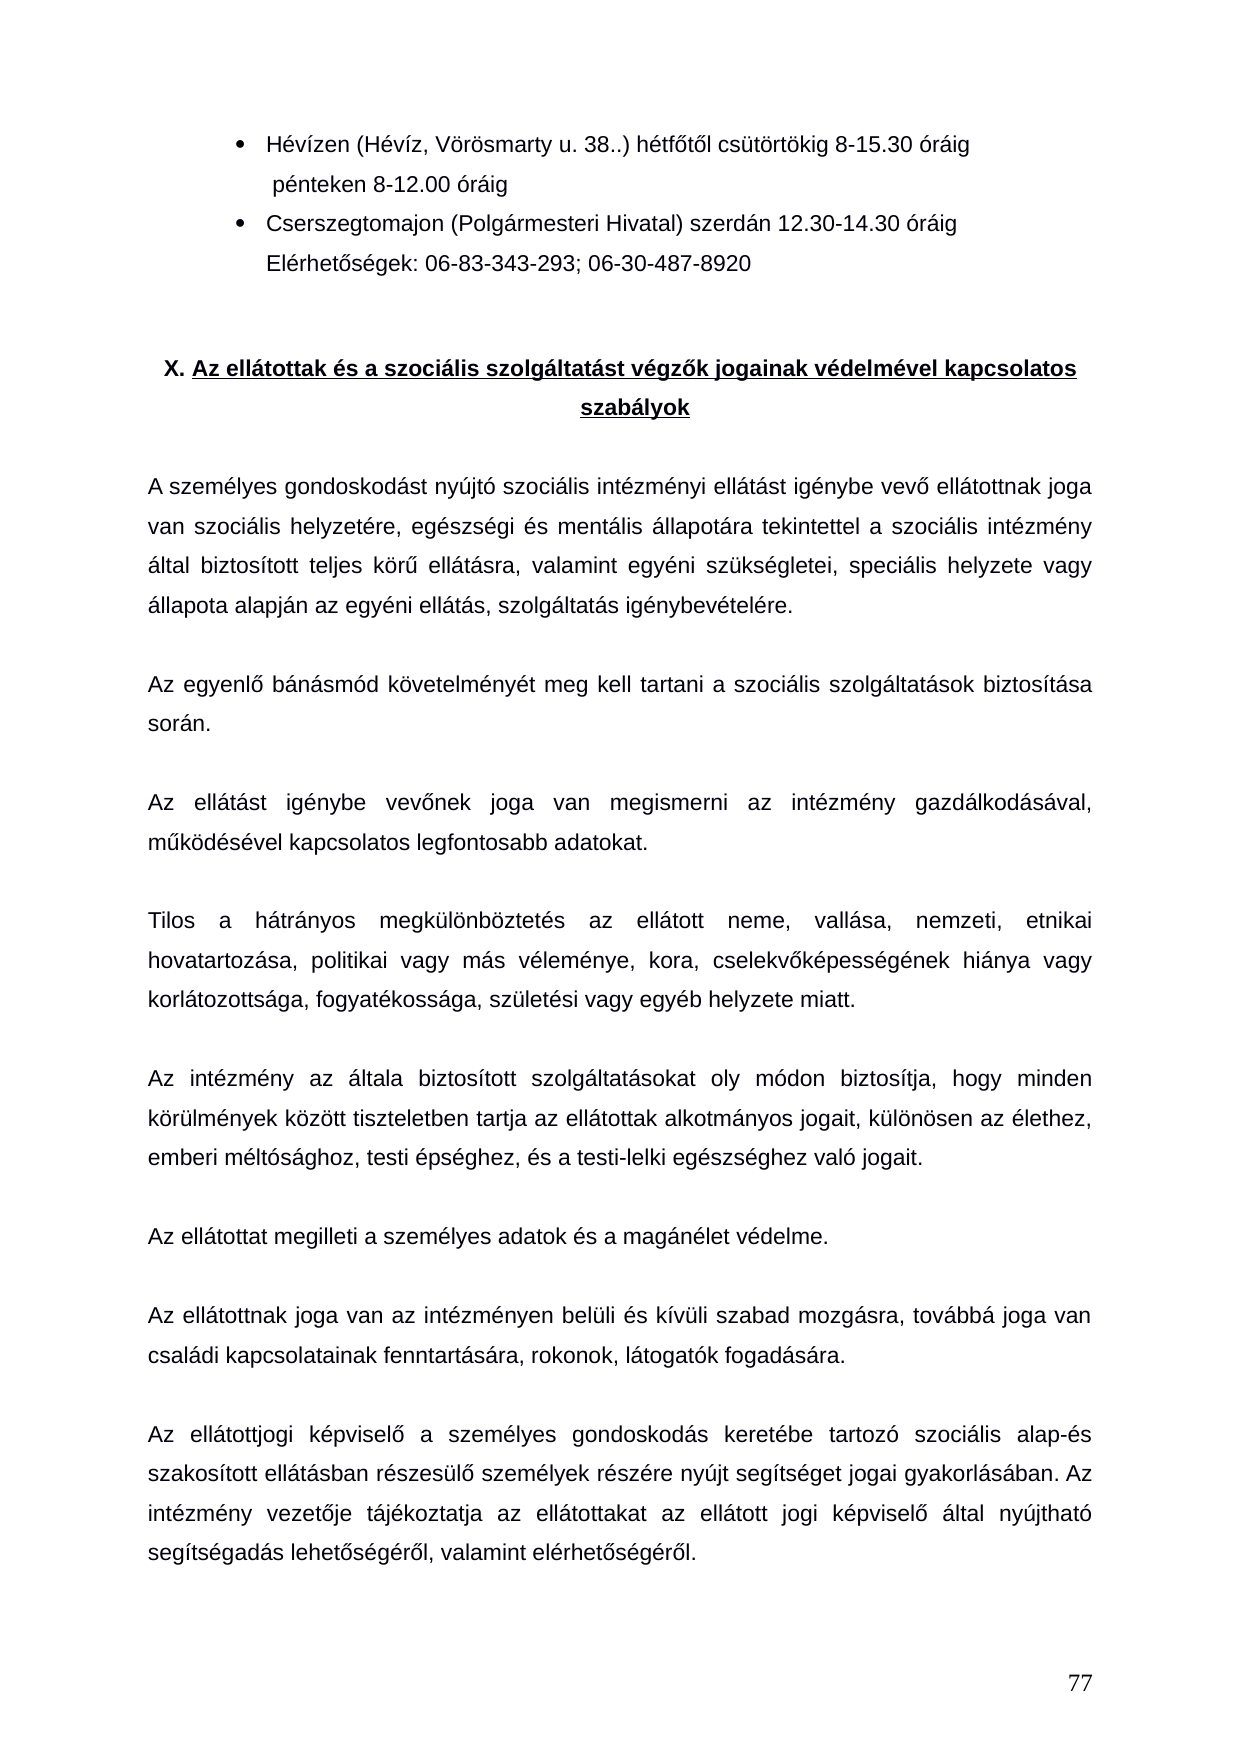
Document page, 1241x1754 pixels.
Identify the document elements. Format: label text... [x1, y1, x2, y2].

list Hévízen (Hévíz, Vörösmarty u. 38..) hétfőtől csütörtökig 8-15.30 óráig [236, 131, 1093, 157]
text Az intézmény az általa biztosított szolgáltatásokat oly módon biztosítja, hogy minden körülmények között tiszteletben tartja az ellátottak alkotmányos jogait, különösen az élethez, emberi méltósághoz, testi épséghez, és a testi-lelki egészséghez való jogait. [148, 1065, 1093, 1171]
list Cserszegtomajon (Polgármesteri Hivatal) szerdán 12.30-14.30 óráig [236, 210, 1093, 236]
text Az ellátottnak joga van az intézményen belüli és kívüli szabad mozgásra, továbbá joga van családi kapcsolatainak fenntartására, rokonok, látogatók fogadására. [148, 1302, 1093, 1368]
text Az ellátottat megilleti a személyes adatok és a magánélet védelme. [148, 1223, 1093, 1250]
text X. Az ellátottak és a szociális szolgáltatást végzők jogainak védelmével kapcsolatos szabályok [148, 355, 1093, 421]
text pénteken 8-12.00 óráig [236, 171, 1093, 197]
text Az ellátást igénybe vevőnek joga van megismerni az intézmény gazdálkodásával, működésével kapcsolatos legfontosabb adatokat. [148, 789, 1093, 855]
text A személyes gondoskodást nyújtó szociális intézményi ellátást igénybe vevő ellátottnak joga van szociális helyzetére, egészségi és mentális állapotára tekintettel a szociális intézmény által biztosított teljes körű ellátásra, valamint egyéni szükségletei, speciális helyzete vagy állapota alapján az egyéni ellátás, szolgáltatás igénybevételére. [148, 473, 1093, 618]
text Az egyenlő bánásmód követelményét meg kell tartani a szociális szolgáltatások biztosítása során. [148, 671, 1093, 736]
text Az ellátottjogi képviselő a személyes gondoskodás keretébe tartozó szociális alap-és szakosított ellátásban részesülő személyek részére nyújt segítséget jogai gyakorlásában. Az intézmény vezetője tájékoztatja az ellátottakat az ellátott jogi képviselő által nyújtható segítségadás lehetőségéről, valamint elérhetőségéről. [148, 1421, 1093, 1566]
text Tilos a hátrányos megkülönböztetés az ellátott neme, vallása, nemzeti, etnikai hovatartozása, politikai vagy más véleménye, kora, cselekvőképességének hiánya vagy korlátozottsága, fogyatékossága, születési vagy egyéb helyzete miatt. [148, 907, 1093, 1013]
text Elérhetőségek: 06-83-343-293; 06-30-487-8920 [266, 249, 1093, 276]
